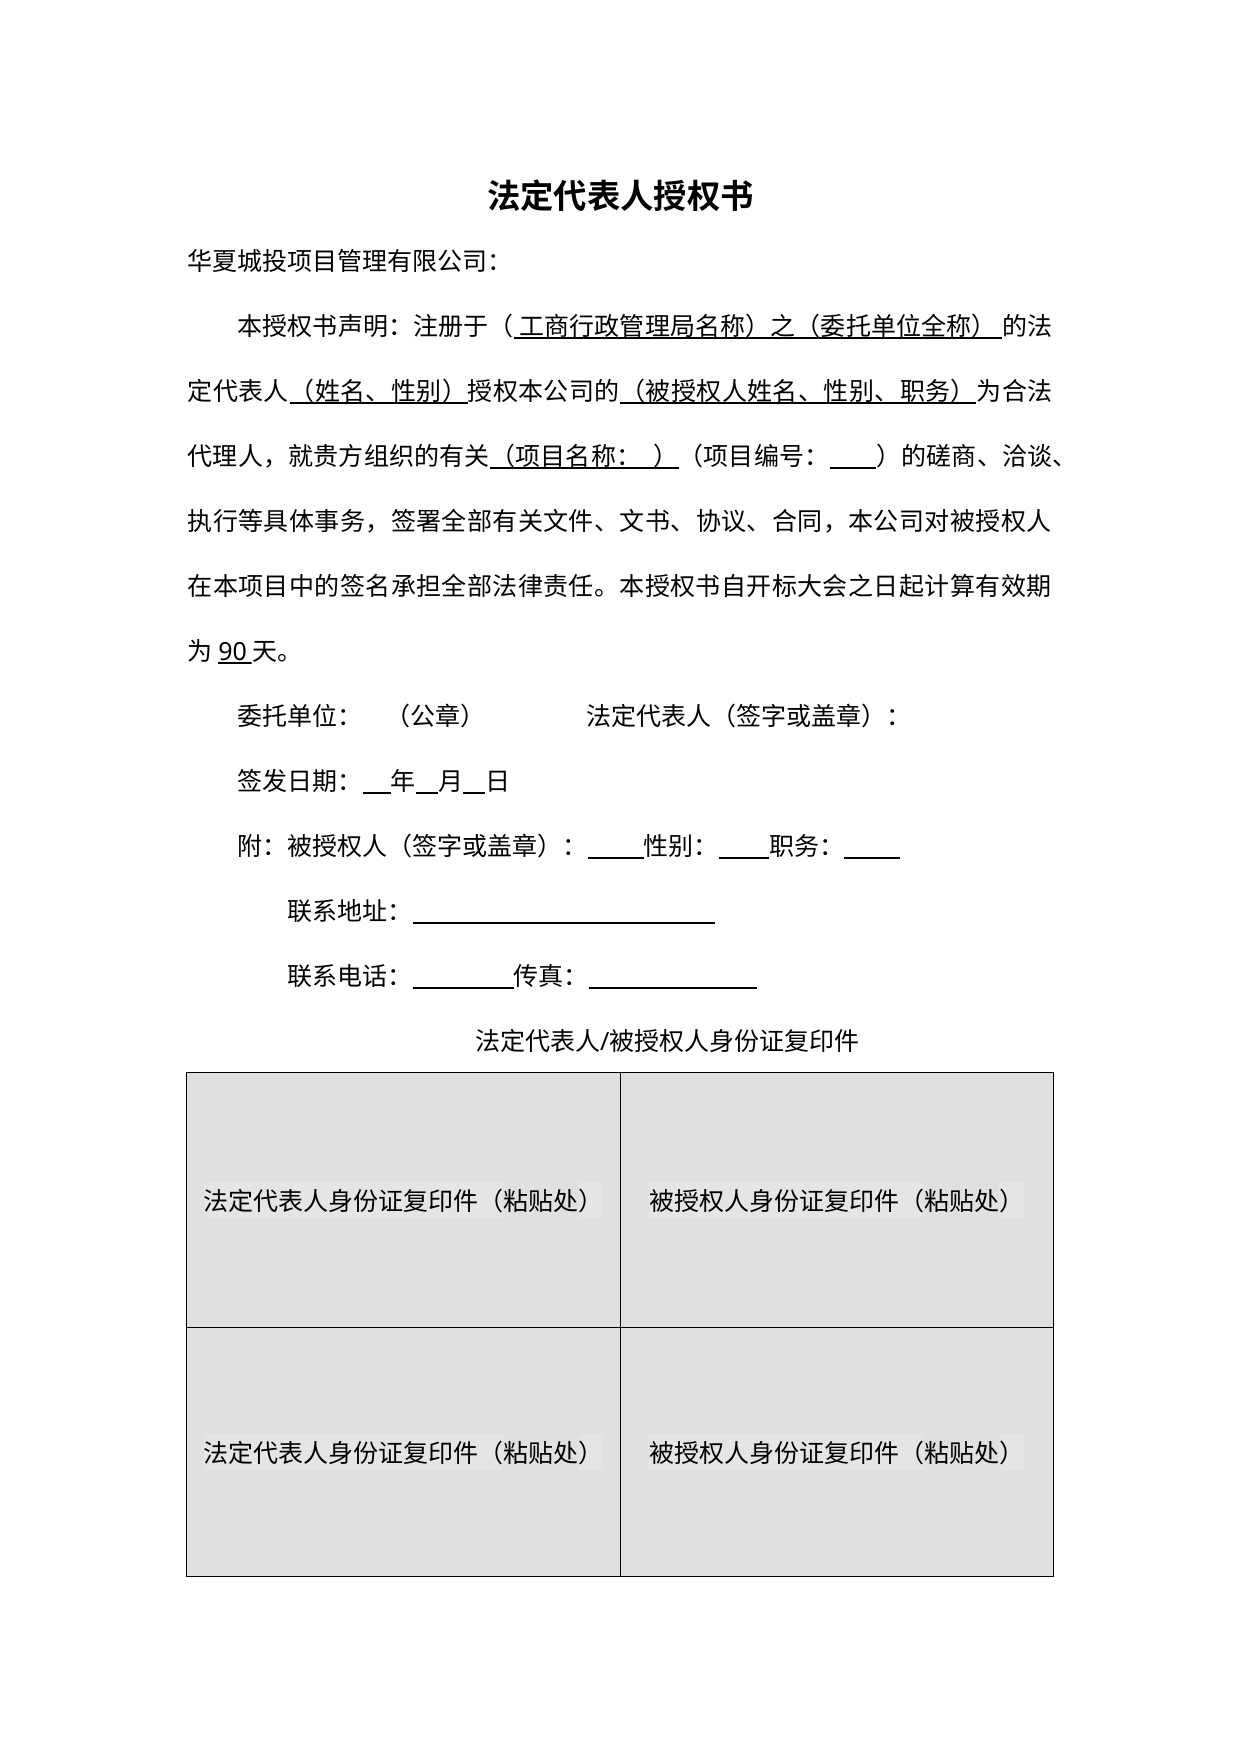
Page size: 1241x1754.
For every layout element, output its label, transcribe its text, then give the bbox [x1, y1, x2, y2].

table_header 法定代表人身份证复印件（粘贴处） [187, 1073, 620, 1327]
text 法定代表人/被授权人身份证复印件 [187, 1007, 1053, 1072]
table_cell 被授权人身份证复印件（粘贴处） [621, 1328, 1053, 1576]
text 附：被授权人（签字或盖章）： 性别： 职务： [187, 812, 1053, 877]
text 联系地址： [187, 877, 1053, 942]
text 华夏城投项目管理有限公司： [187, 227, 1053, 292]
text 本授权书声明：注册于（ 工商行政管理局名称）之（委托单位全称） 的法定代表人（姓名、性别）授权本公司的（被授权人姓名、性别、职务）为合法代理人，就贵方组织的有关（项目名称： ）（项目编号： ）的磋商、洽谈、执行等具体事务，签署全部有关文件、文书、协议、合同，本公司对被授权人在本项目中的签名承担全部法律责任。本授权书自开标大会之日起计算有效期为 90天。 [187, 292, 1053, 682]
table_cell 法定代表人身份证复印件（粘贴处） [187, 1328, 620, 1576]
text 联系电话： 传真： [187, 942, 1053, 1007]
text 签发日期： 年 月 日 [187, 747, 1053, 812]
text 法定代表人授权书 [187, 162, 1053, 227]
text 委托单位： （公章） 法定代表人（签字或盖章）： [187, 682, 1053, 747]
table_header 被授权人身份证复印件（粘贴处） [621, 1073, 1053, 1327]
